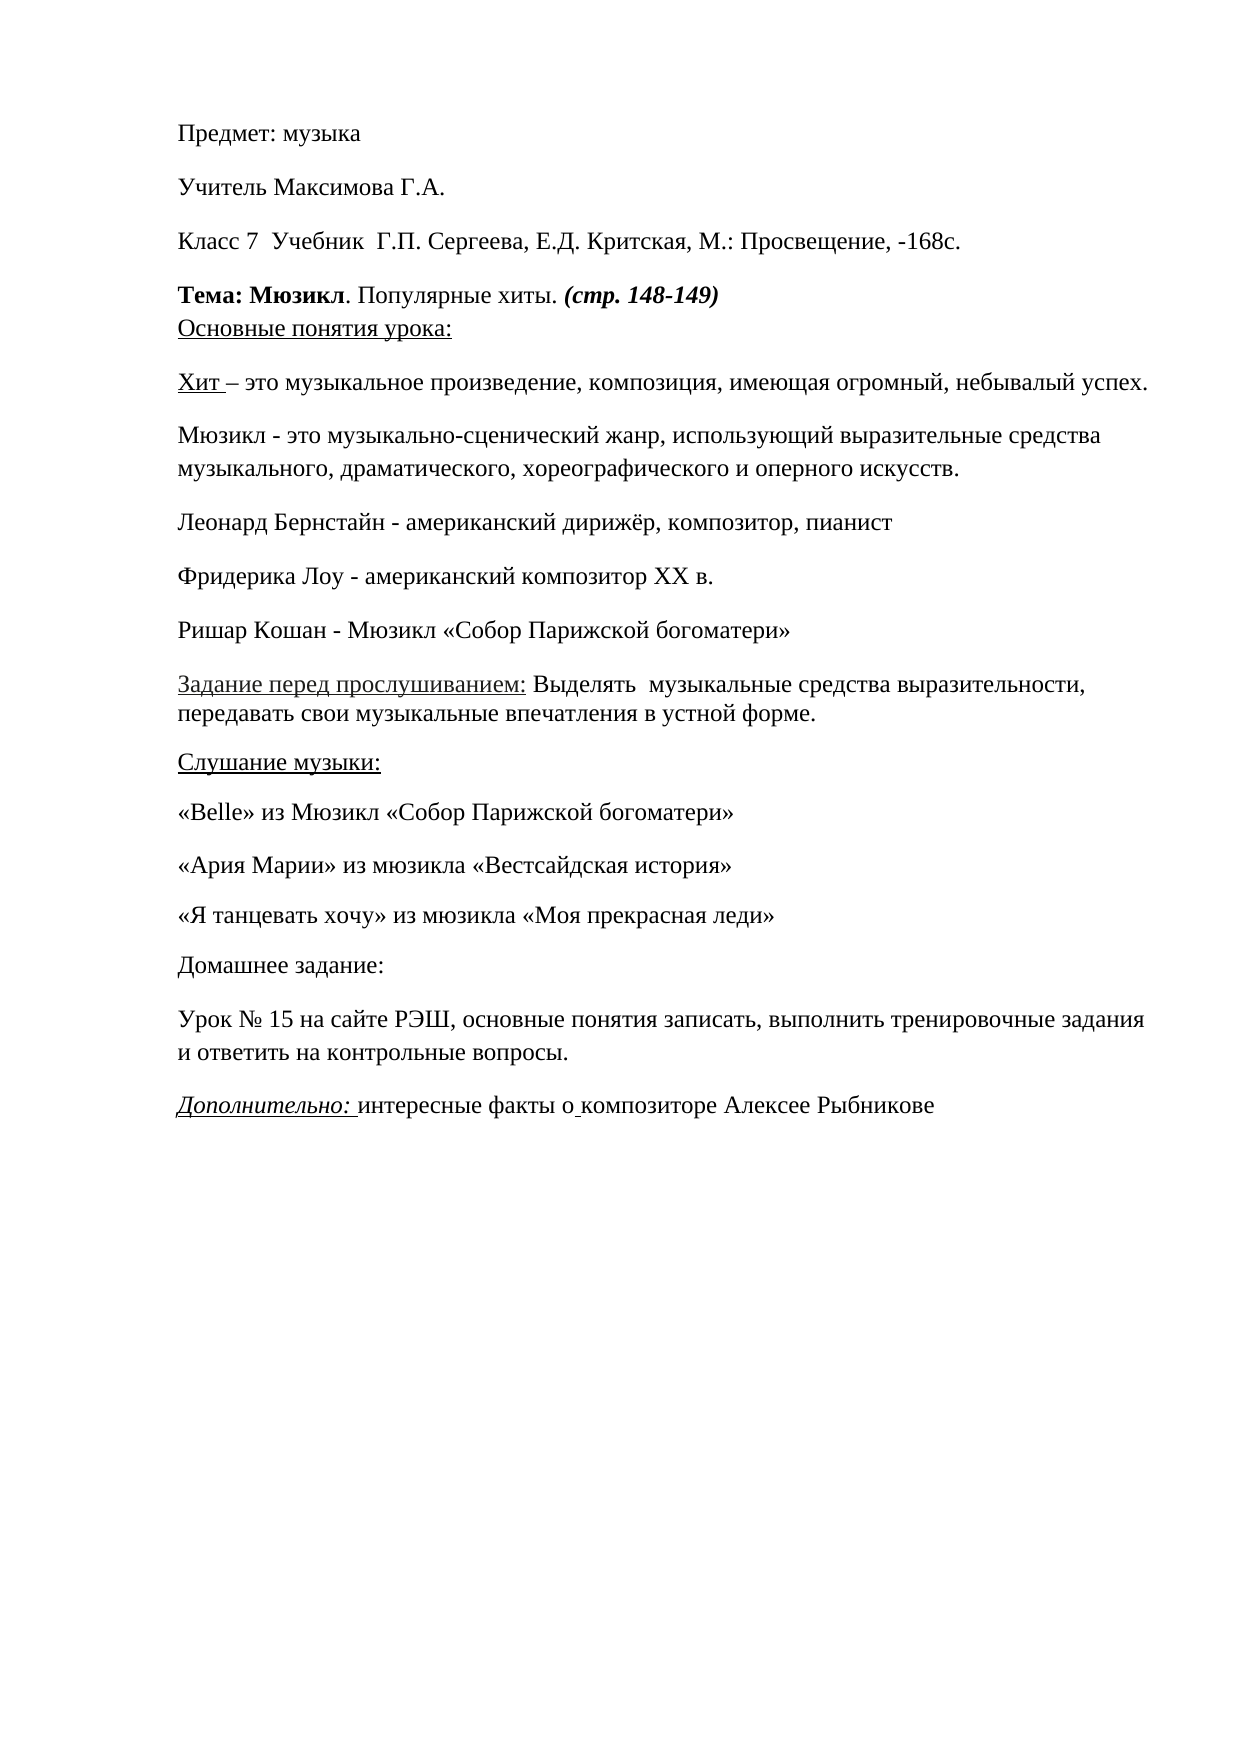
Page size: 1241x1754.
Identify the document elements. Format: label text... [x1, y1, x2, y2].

text Урок № 15 на сайте РЭШ, основные понятия записать, выполнить тренировочные задания и ответить на контрольные вопросы. [177, 1004, 1152, 1065]
text Учитель Максимова Г.А. [177, 172, 1152, 201]
text «Bellе» из Мюзикл «Собор Парижской богоматери» [177, 797, 1152, 826]
text Тема: Мюзикл. Популярные хиты. (стр. 148-149) [177, 280, 1152, 308]
text Мюзикл - это музыкально-сценический жанр, использующий выразительные средства музыкального, драматического, хореографического и оперного искусств. [177, 420, 1152, 482]
text Ришар Кошан - Мюзикл «Собор Парижской богоматери» [177, 615, 1152, 644]
text Хит – это музыкальное произведение, композиция, имеющая огромный, небывалый успех. [177, 367, 1152, 395]
text Класс 7 Учебник Г.П. Сергеева, Е.Д. Критская, М.: Просвещение, -168с. [177, 226, 1152, 254]
text Фридерика Лоу - американский композитор XX в. [177, 561, 1152, 590]
text «Ария Марии» из мюзикла «Вестсайдская история» [177, 851, 1152, 879]
text «Я танцевать хочу» из мюзикла «Моя прекрасная леди» [177, 900, 1152, 929]
text Дополнительно: интересные факты о композиторе Алексее Рыбникове [177, 1091, 1152, 1119]
text Основные понятия урока: [177, 313, 1152, 341]
text Задание перед прослушиванием: Выделять музыкальные средства выразительности, передавать свои музыкальные впечатления в устной форме. [177, 669, 1152, 726]
text Домашнее задание: [177, 950, 1152, 978]
text Слушание музыки: [177, 747, 1152, 776]
text Предмет: музыка [177, 118, 1152, 147]
text Леонард Бернстайн - американский дирижёр, композитор, пианист [177, 507, 1152, 536]
